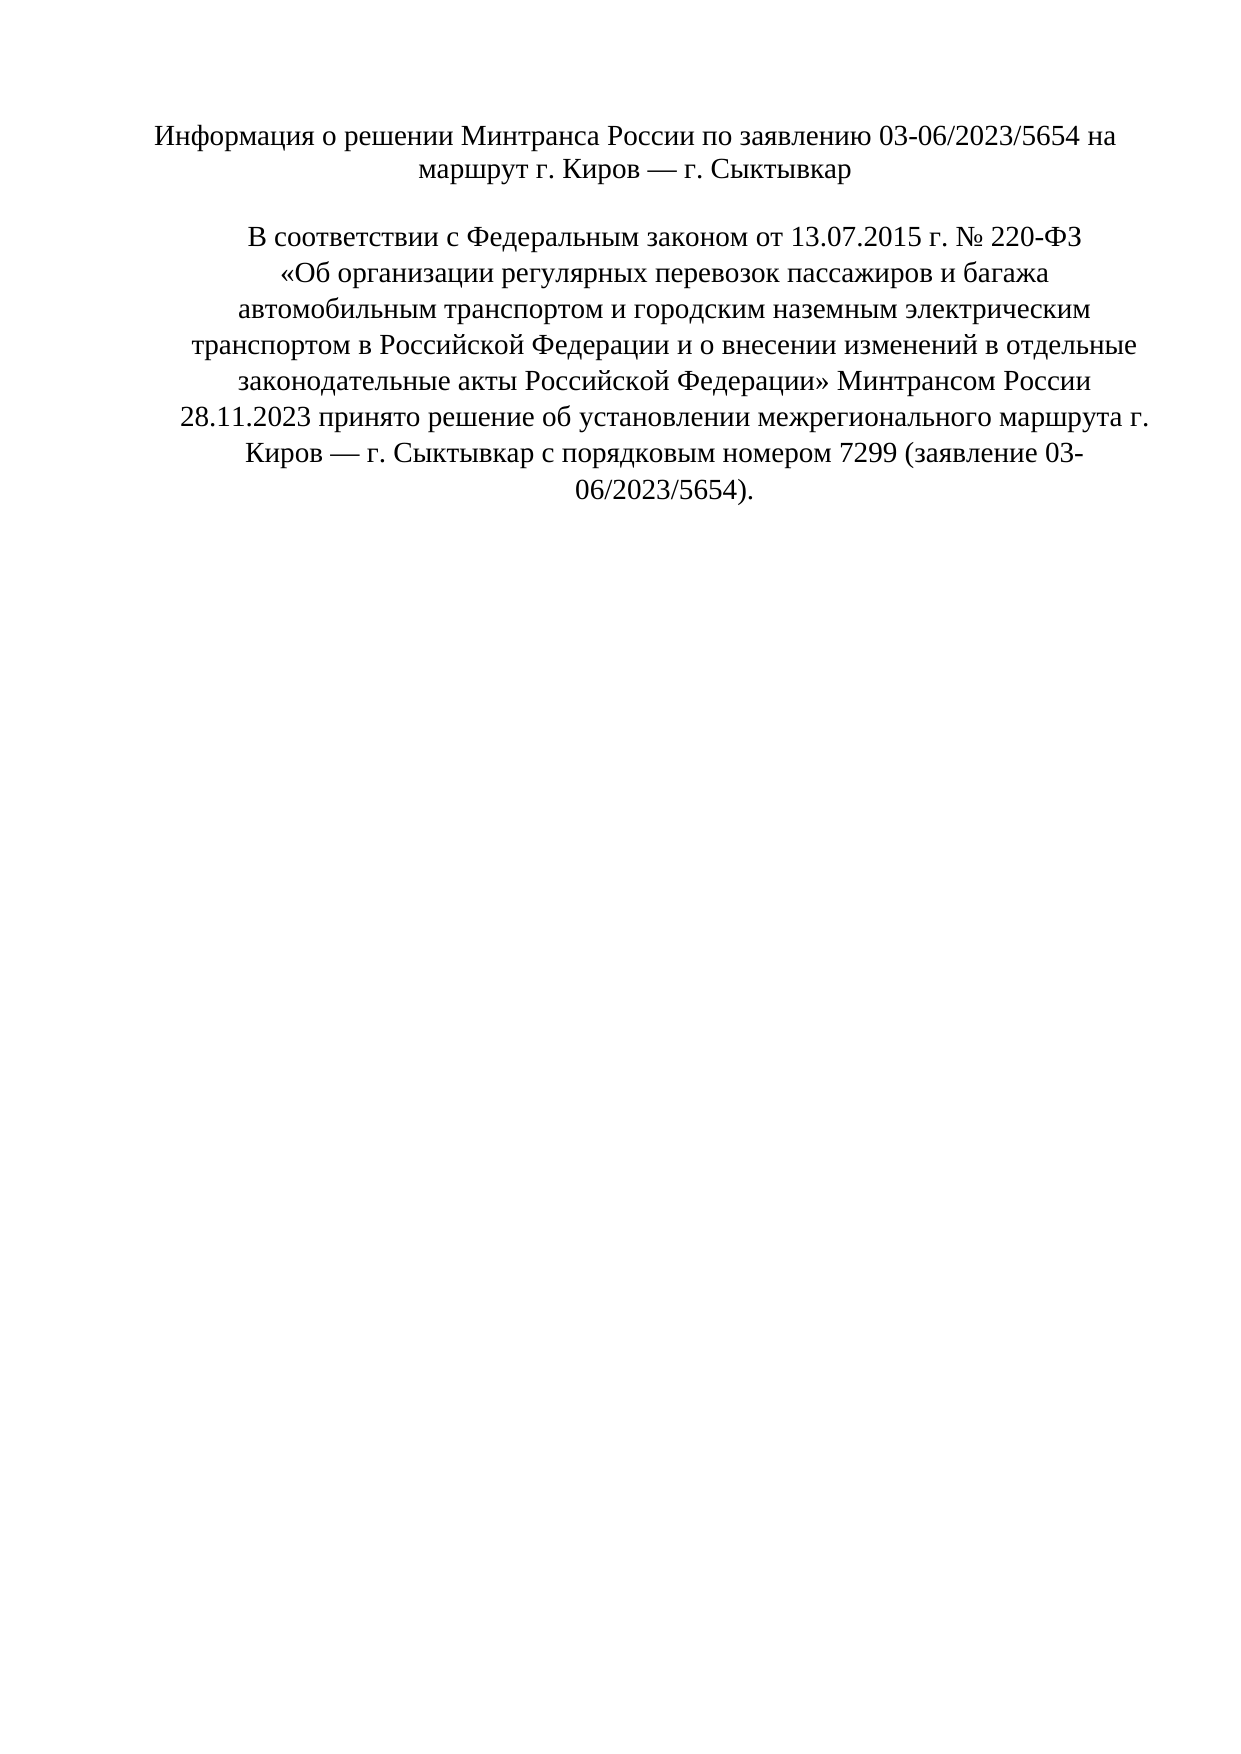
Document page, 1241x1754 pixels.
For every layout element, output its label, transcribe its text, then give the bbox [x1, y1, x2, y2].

text Информация о решении Минтранса России по заявлению 03-06/2023/5654 на маршрут г. Киров — г. Сыктывкар [118, 118, 1152, 185]
text В соответствии с Федеральным законом от 13.07.2015 г. № 220-ФЗ «Об организации регулярных перевозок пассажиров и багажа автомобильным транспортом и городским наземным электрическим транспортом в Российской Федерации и о внесении изменений в отдельные законодательные акты Российской Федерации» Минтрансом России 28.11.2023 принято решение об установлении межрегионального маршрута г. Киров — г. Сыктывкар с порядковым номером 7299 (заявление 03-06/2023/5654). [177, 219, 1152, 505]
